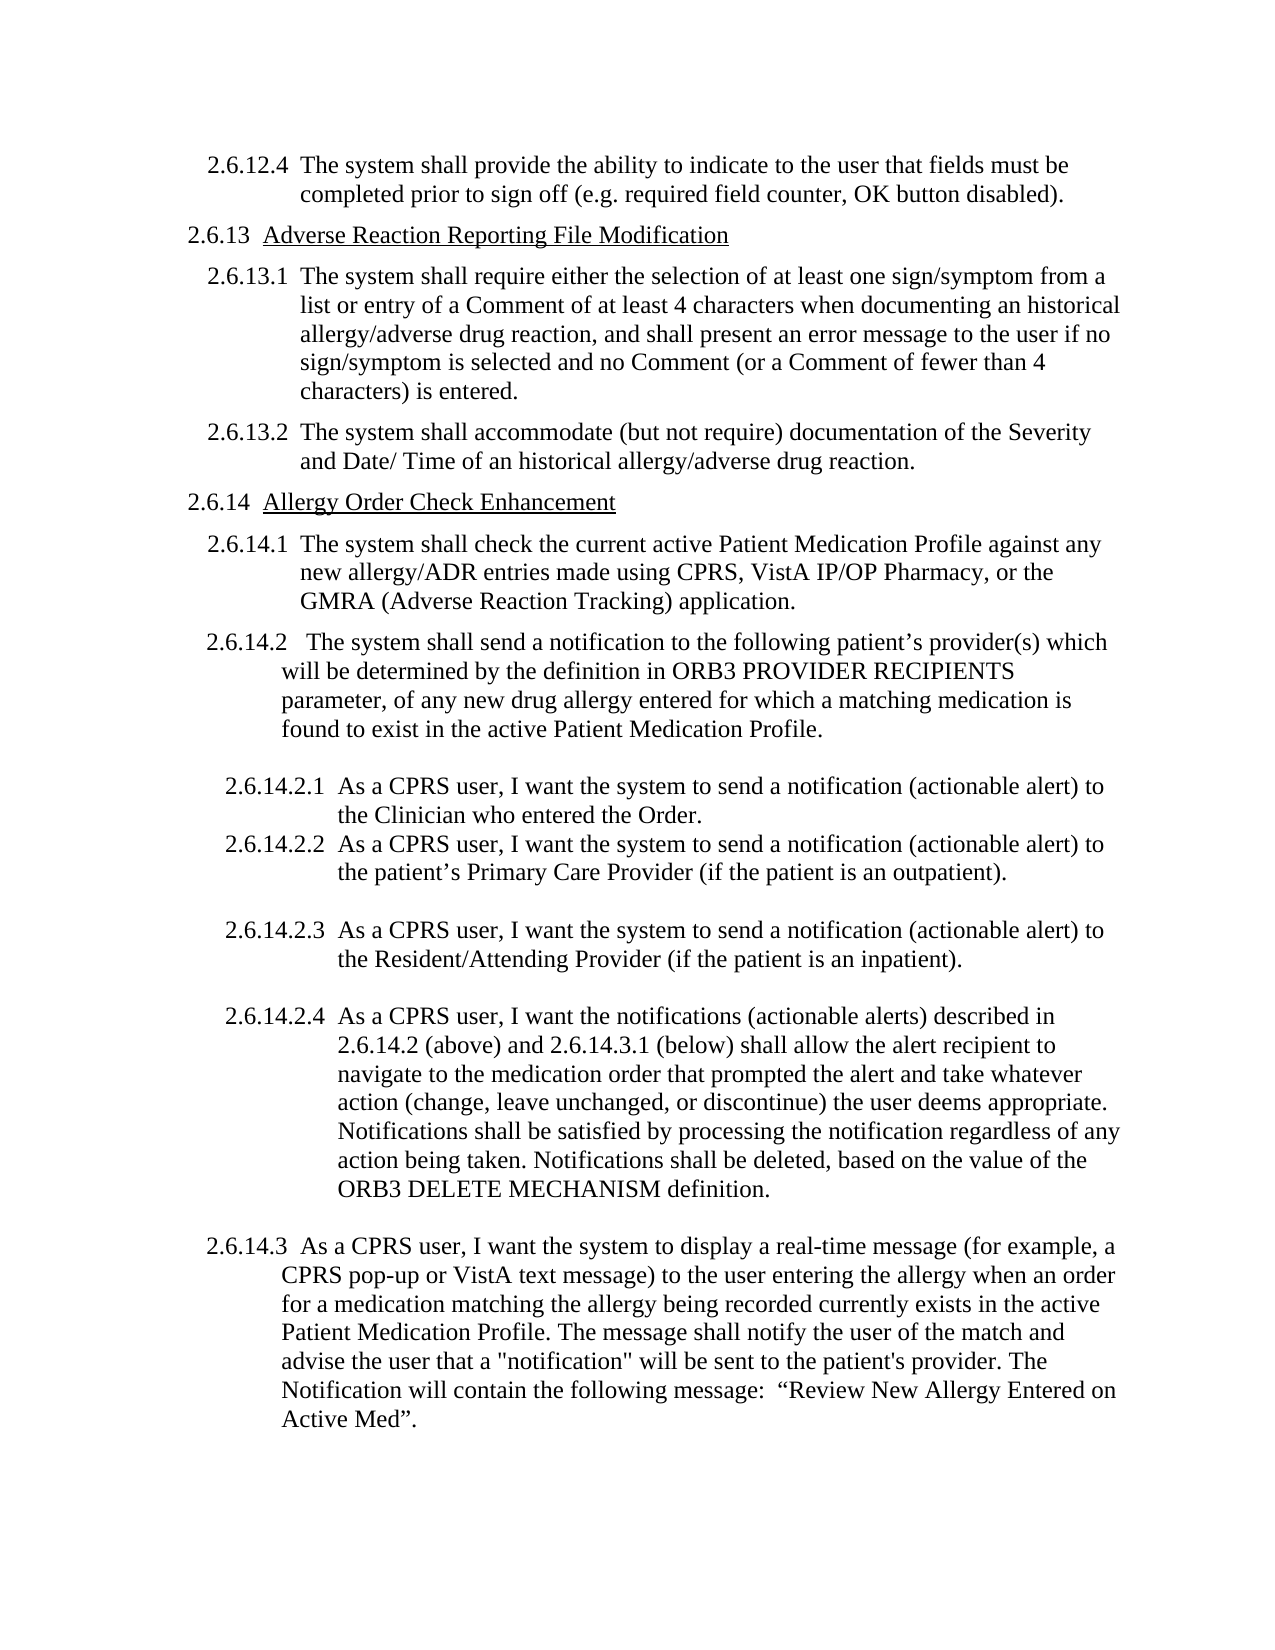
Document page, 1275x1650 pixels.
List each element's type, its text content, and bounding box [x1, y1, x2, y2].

list The system shall check the current active Patient Medication Profile against any new allergy/ADR entries made using CPRS, VistA IP/OP Pharmacy, or the GMRA (Adverse Reaction Tracking) application. [207, 529, 1125, 615]
list As a CPRS user, I want the system to display a real-time message (for example, a CPRS pop-up or VistA text message) to the user entering the allergy when an order for a medication matching the allergy being recorded currently exists in the active Patient Medication Profile. The message shall notify the user of the match and advise the user that a "notification" will be sent to the patient's provider. The Notification will contain the following message: “Review New Allergy Entered on Active Med”. [206, 1231, 1125, 1432]
list The system shall accommodate (but not require) documentation of the Severity and Date/ Time of an historical allergy/adverse drug reaction. [207, 417, 1125, 475]
list The system shall require either the selection of at least one sign/symptom from a list or entry of a Comment of at least 4 characters when documenting an historical allergy/adverse drug reaction, and shall present an error message to the user if no sign/symptom is selected and no Comment (or a Comment of fewer than 4 characters) is entered. [207, 261, 1125, 405]
list As a CPRS user, I want the system to send a notification (actionable alert) to the Clinician who entered the Order. [225, 771, 1125, 829]
list As a CPRS user, I want the system to send a notification (actionable alert) to the patient’s Primary Care Provider (if the patient is an outpatient). [225, 829, 1125, 886]
list As a CPRS user, I want the notifications (actionable alerts) described in 2.6.14.2 (above) and 2.6.14.3.1 (below) shall allow the alert recipient to navigate to the medication order that prompted the alert and take whatever action (change, leave unchanged, or discontinue) the user deems appropriate. Notifications shall be satisfied by processing the notification regardless of any action being taken. Notifications shall be deleted, based on the value of the ORB3 DELETE MECHANISM definition. [225, 1001, 1125, 1202]
list Adverse Reaction Reporting File Modification [187, 220, 1125, 249]
list As a CPRS user, I want the system to send a notification (actionable alert) to the Resident/Attending Provider (if the patient is an inpatient). [225, 915, 1125, 972]
list The system shall provide the ability to indicate to the user that fields must be completed prior to sign off (e.g. required field counter, OK button disabled). [207, 150, 1125, 207]
list Allergy Order Check Enhancement [187, 487, 1125, 516]
list The system shall send a notification to the following patient’s provider(s) which will be determined by the definition in ORB3 PROVIDER RECIPIENTS parameter, of any new drug allergy entered for which a matching medication is found to exist in the active Patient Medication Profile. [206, 627, 1125, 742]
